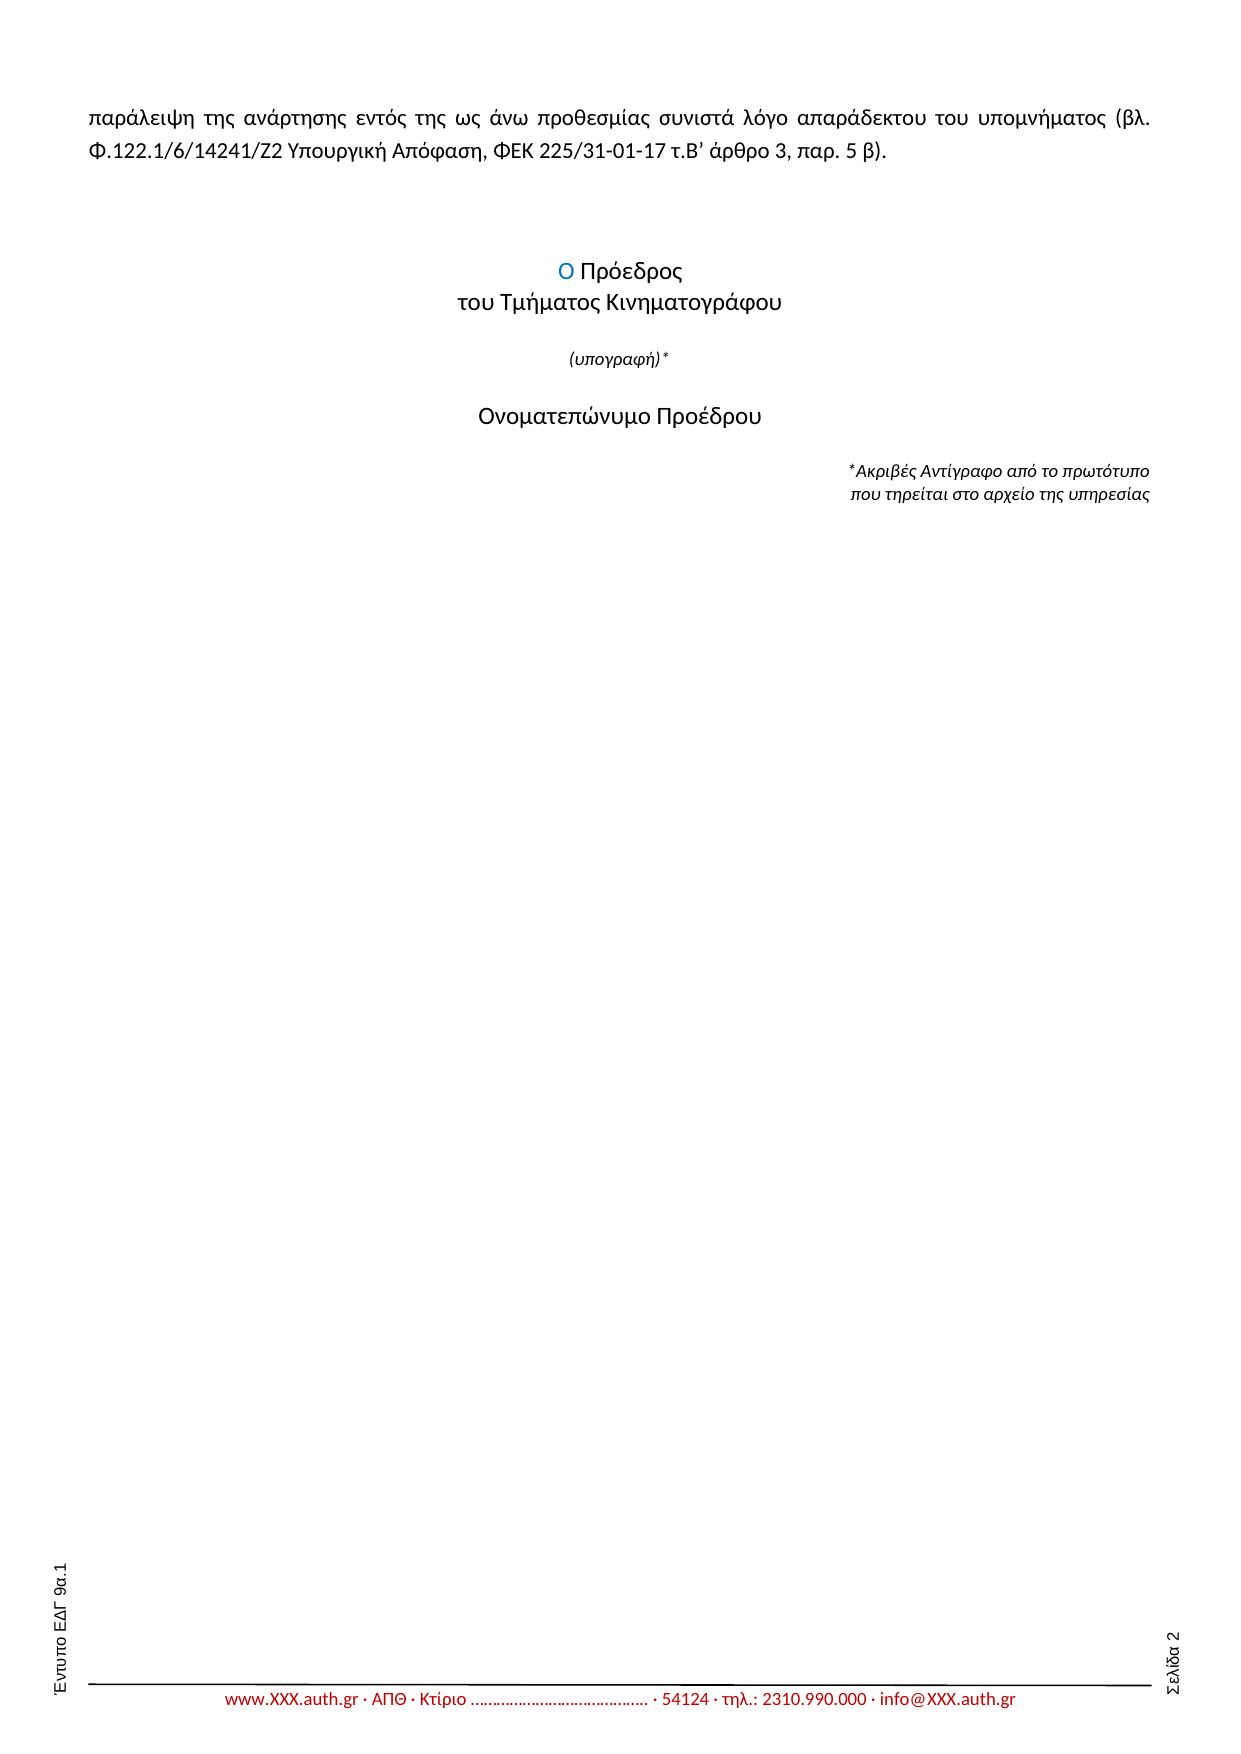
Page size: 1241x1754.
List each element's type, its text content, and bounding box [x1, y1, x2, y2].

text *Ακριβές Αντίγραφο από το πρωτότυπο [89, 459, 1152, 482]
text (υπογραφή)* [89, 347, 1152, 370]
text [89, 103, 1152, 164]
text του Τμήματος Κινηματογράφου [89, 286, 1152, 317]
text Ο Πρόεδρος [89, 256, 1152, 286]
text που τηρείται στο αρχείο της υπηρεσίας [89, 482, 1152, 505]
text Ονοματεπώνυμο Προέδρου [89, 401, 1152, 431]
